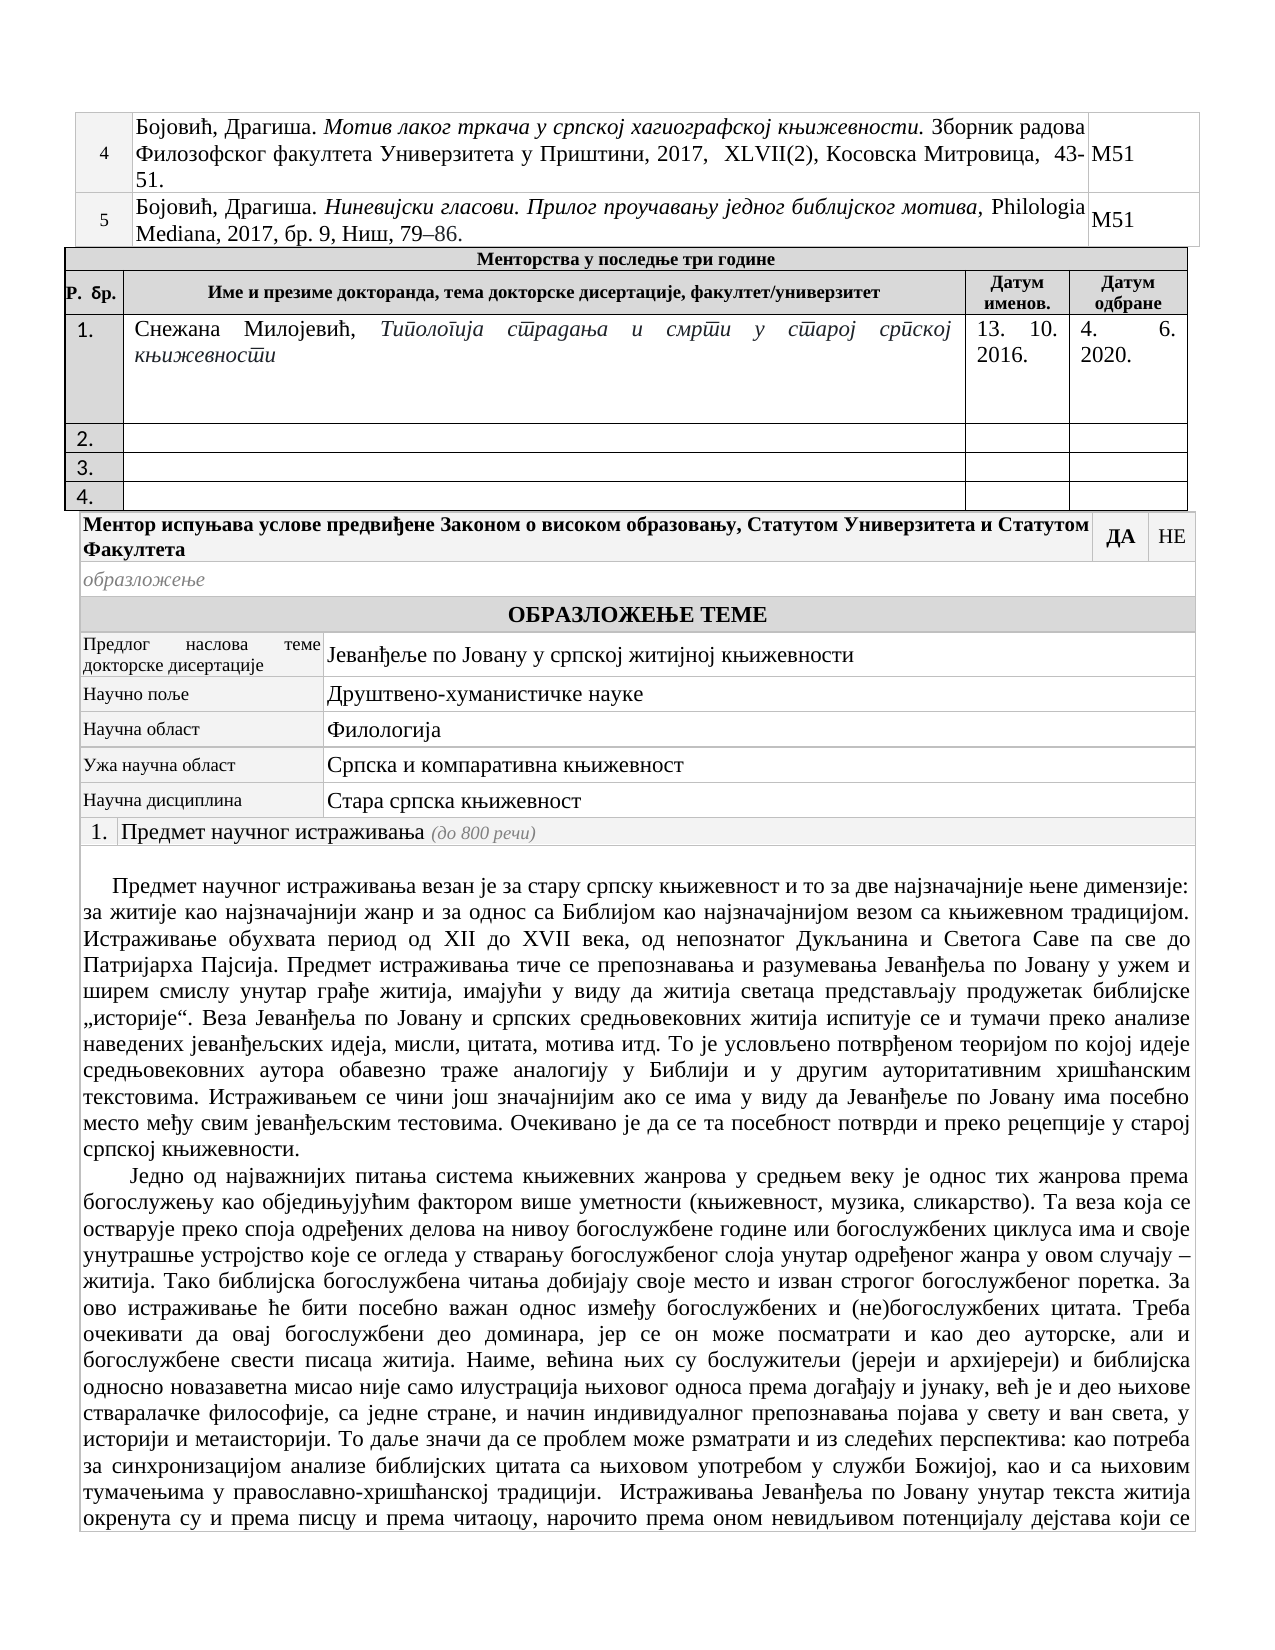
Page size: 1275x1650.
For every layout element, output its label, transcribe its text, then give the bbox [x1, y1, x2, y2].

table_cell 13. 10. 2016. [966, 315, 1069, 423]
table_cell 1. [66, 315, 123, 423]
table_cell 5 [76, 193, 132, 246]
table_cell 1. [81, 818, 117, 844]
table_cell [966, 424, 1069, 452]
table_cell Ужа научна област [81, 748, 323, 782]
table_cell Датум одбране [1070, 271, 1187, 314]
table_header Менторства у последње три године [66, 248, 1187, 270]
table_cell M51 [1089, 193, 1199, 246]
table_header ДА [1093, 513, 1148, 561]
table_cell [124, 424, 965, 452]
table_cell 3. [66, 453, 123, 481]
table_cell Друштвено-хуманистичке науке [324, 677, 1195, 711]
table_cell [124, 482, 965, 510]
table_cell 4. 6. 2020. [1070, 315, 1187, 423]
table_cell Јеванђеље по Јовану у српској житијној књижевности [324, 633, 1195, 676]
table_cell Предлог наслова теме докторске дисертације [81, 633, 323, 676]
table_cell [1070, 424, 1187, 452]
table_cell [966, 482, 1069, 510]
table_cell Научно поље [81, 677, 323, 711]
table_cell 4. [66, 482, 123, 510]
table_cell Српска и компаративна књижевност [324, 748, 1195, 782]
table_cell [1070, 482, 1187, 510]
table_cell Р. бр. [66, 271, 123, 314]
table_cell [1070, 453, 1187, 481]
table_cell Предмет научног истраживања (до 800 речи) [118, 818, 1195, 844]
table_cell ОБРАЗЛОЖЕЊЕ ТЕМЕ [81, 597, 1195, 631]
table_cell Филологија [324, 712, 1195, 746]
table_cell образложење [81, 562, 1195, 596]
table_cell 2. [66, 424, 123, 452]
table_cell Научна област [81, 712, 323, 746]
table_cell Име и презиме докторанда, тема докторске дисертације, факултет/универзитет [124, 271, 965, 314]
table_cell Снежана Милојевић, Типологија страдања и смрти у старој српској књижевности [124, 315, 965, 423]
table_cell M51 [1089, 113, 1199, 192]
table_header Ментор испуњава услове предвиђене Законом о високом образовању, Статутом Универзитета и Статутом Факултета [81, 513, 1092, 561]
table_cell [966, 453, 1069, 481]
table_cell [81, 846, 1195, 1531]
table_header НЕ [1149, 513, 1195, 561]
table_cell Стара српска књижевност [324, 783, 1195, 817]
table_cell Бојовић, Драгиша. Мотив лаког тркача у српској хагиографској књижевности. Зборник радова Филозофског факултета Универзитета у Приштини, 2017, XLVII(2), Косовска Митровица, 43-51. [133, 113, 1088, 192]
table_cell Научна дисциплина [81, 783, 323, 817]
table_cell 4 [76, 113, 132, 192]
table_cell [124, 453, 965, 481]
table_cell Бојовић, Драгиша. Ниневијски гласови. Прилог проучавању једног библијског мотива, Philologia Mediana, 2017, бр. 9, Ниш, 79–86. [133, 193, 1088, 246]
table_cell Датум именов. [966, 271, 1069, 314]
